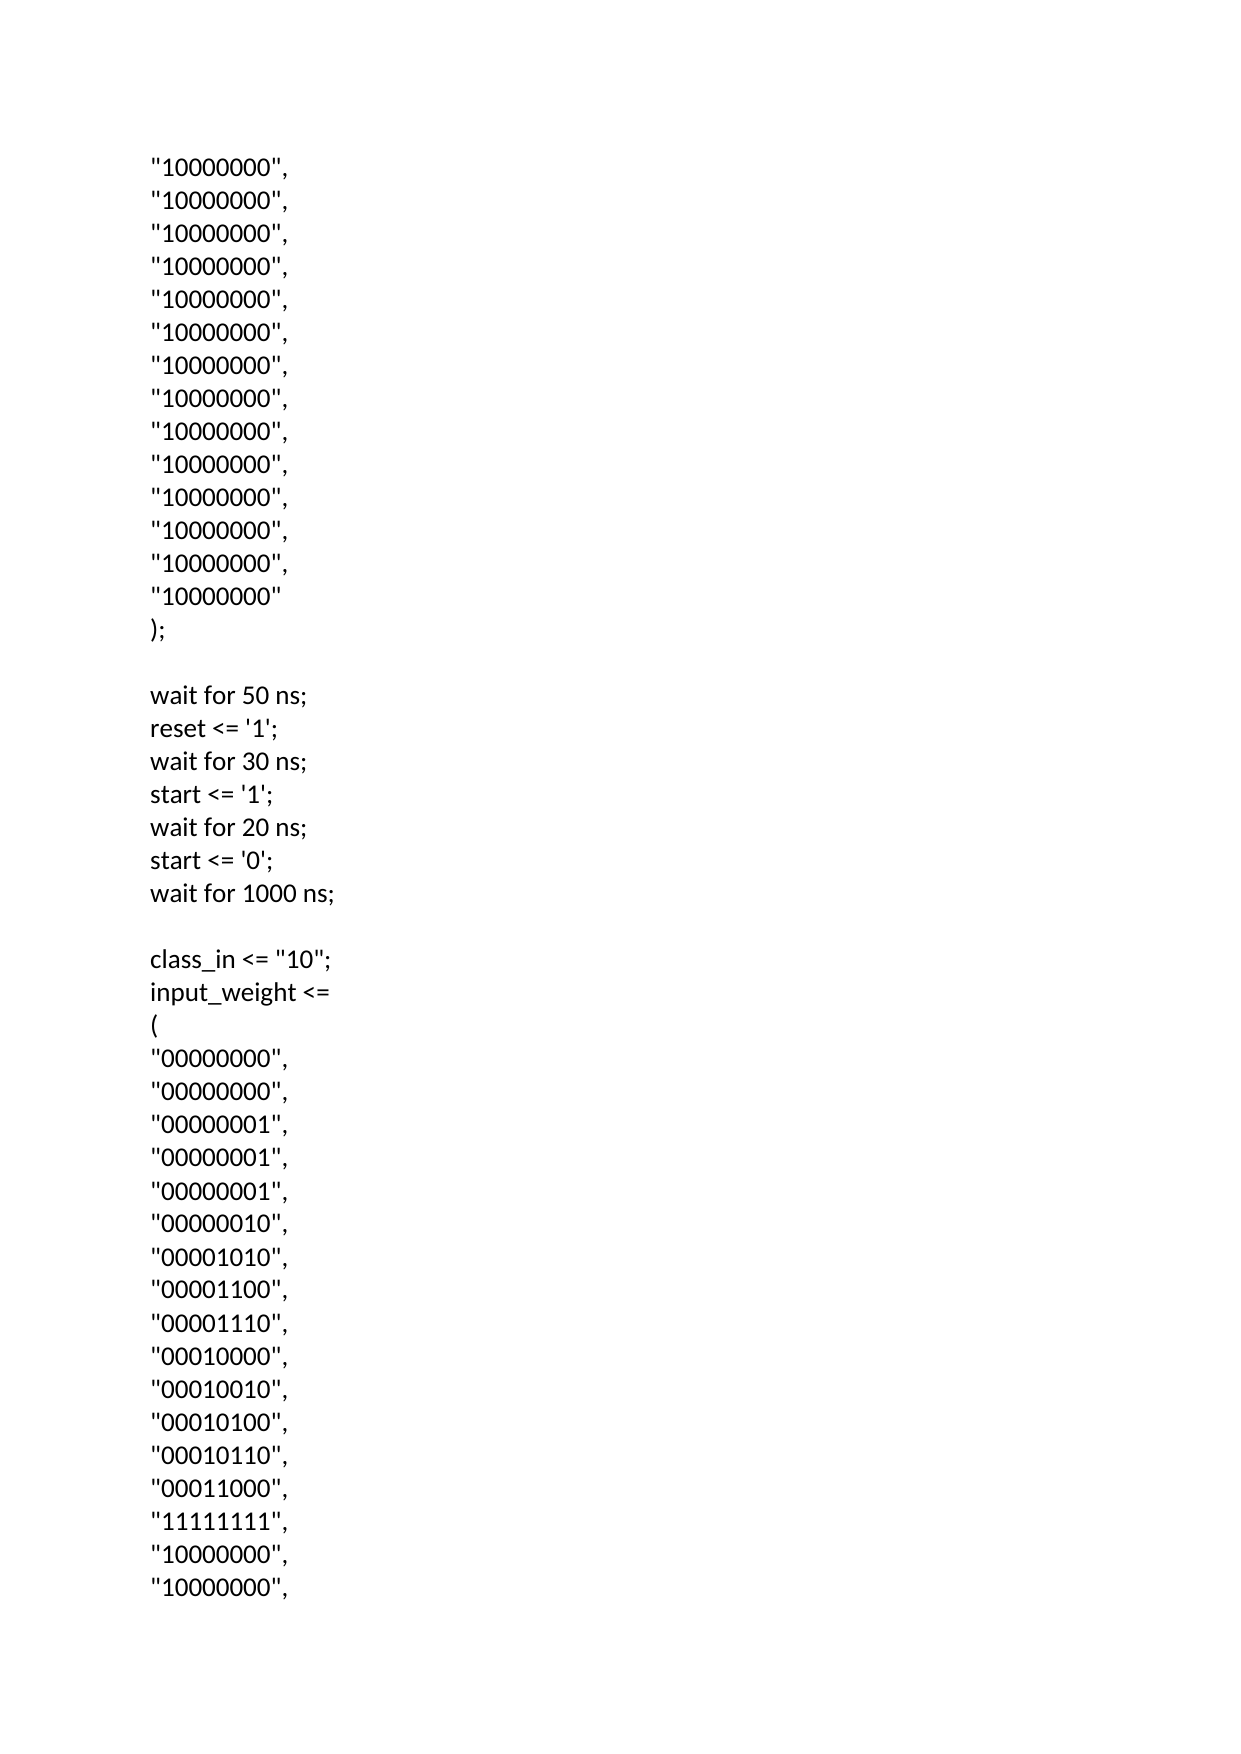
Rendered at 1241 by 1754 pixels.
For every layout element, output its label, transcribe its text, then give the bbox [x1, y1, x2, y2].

text "00010010", [150, 1372, 1090, 1405]
text wait for 1000 ns; [150, 876, 1090, 909]
text "00000001", [150, 1141, 1090, 1174]
text class_in <= "10"; [150, 942, 1090, 976]
text "10000000", [150, 282, 1090, 315]
text wait for 20 ns; [150, 810, 1090, 843]
text "00011000", [150, 1471, 1090, 1504]
text "00001110", [150, 1306, 1090, 1339]
text "10000000", [150, 315, 1090, 348]
text "10000000", [150, 414, 1090, 447]
text "10000000", [150, 183, 1090, 216]
text ( [150, 1008, 1090, 1042]
text "10000000", [150, 480, 1090, 513]
text wait for 30 ns; [150, 744, 1090, 777]
text "10000000", [150, 546, 1090, 579]
text "10000000", [150, 1570, 1090, 1603]
text "00001100", [150, 1273, 1090, 1306]
text "00010000", [150, 1339, 1090, 1372]
text "10000000" [150, 579, 1090, 612]
text "00000001", [150, 1108, 1090, 1141]
text input_weight <= [150, 976, 1090, 1008]
text wait for 50 ns; [150, 678, 1090, 711]
text "10000000", [150, 216, 1090, 249]
text "00000000", [150, 1074, 1090, 1108]
text "00010100", [150, 1405, 1090, 1438]
text "10000000", [150, 447, 1090, 480]
text "00010110", [150, 1438, 1090, 1471]
text "00001010", [150, 1240, 1090, 1273]
text "00000010", [150, 1207, 1090, 1240]
text "00000000", [150, 1042, 1090, 1074]
text start <= '1'; [150, 777, 1090, 810]
text start <= '0'; [150, 843, 1090, 876]
text "10000000", [150, 249, 1090, 282]
text "11111111", [150, 1504, 1090, 1537]
text "10000000", [150, 150, 1090, 183]
text ); [150, 612, 1090, 645]
text "10000000", [150, 1537, 1090, 1570]
text "00000001", [150, 1174, 1090, 1207]
text "10000000", [150, 348, 1090, 381]
text "10000000", [150, 513, 1090, 546]
text "10000000", [150, 381, 1090, 414]
text reset <= '1'; [150, 711, 1090, 744]
